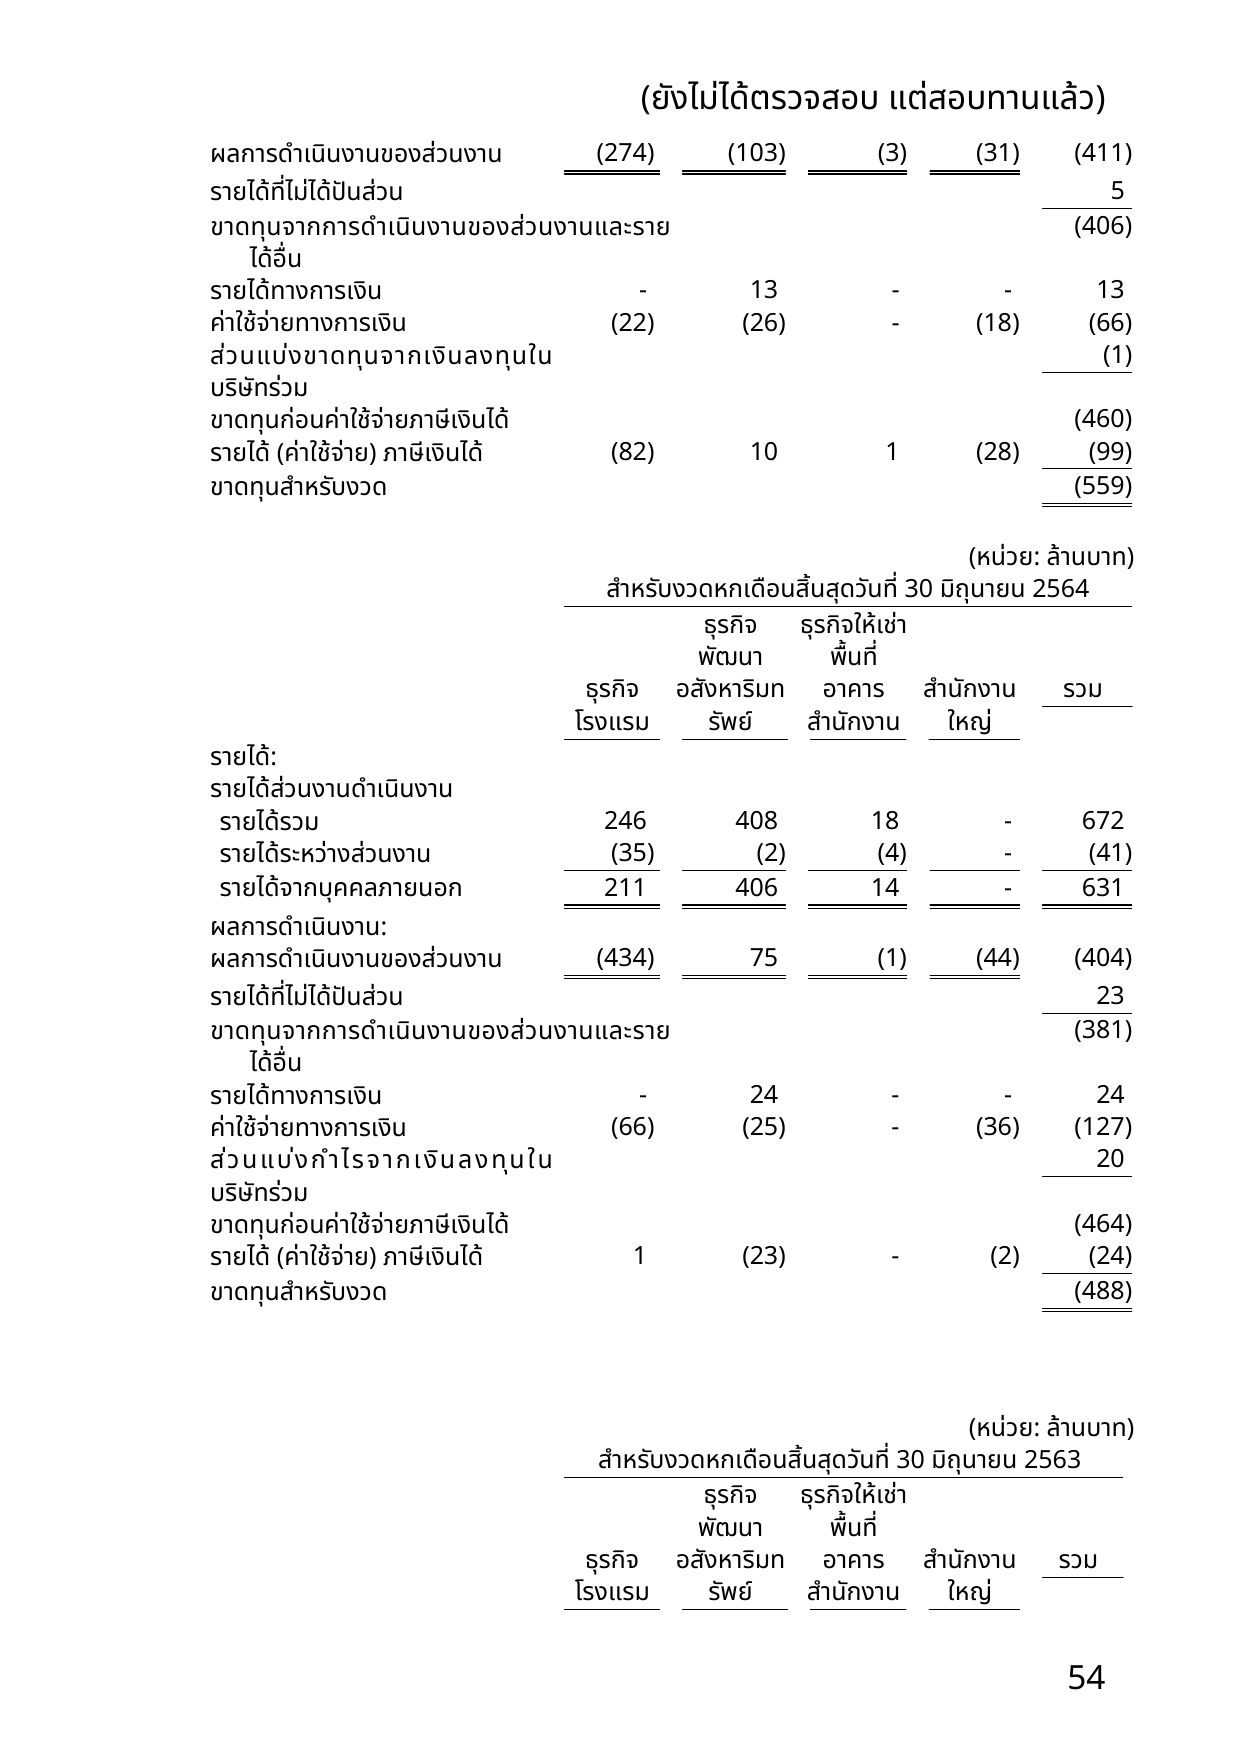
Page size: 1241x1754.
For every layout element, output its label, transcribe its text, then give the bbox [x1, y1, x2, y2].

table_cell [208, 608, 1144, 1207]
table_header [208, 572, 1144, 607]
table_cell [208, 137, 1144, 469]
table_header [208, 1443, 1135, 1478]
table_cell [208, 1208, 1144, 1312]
text (หน่วย: ล้านบาท) [150, 1410, 1134, 1443]
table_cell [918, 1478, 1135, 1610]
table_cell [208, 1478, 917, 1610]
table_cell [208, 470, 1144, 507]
text (หน่วย: ล้านบาท) [150, 540, 1134, 572]
